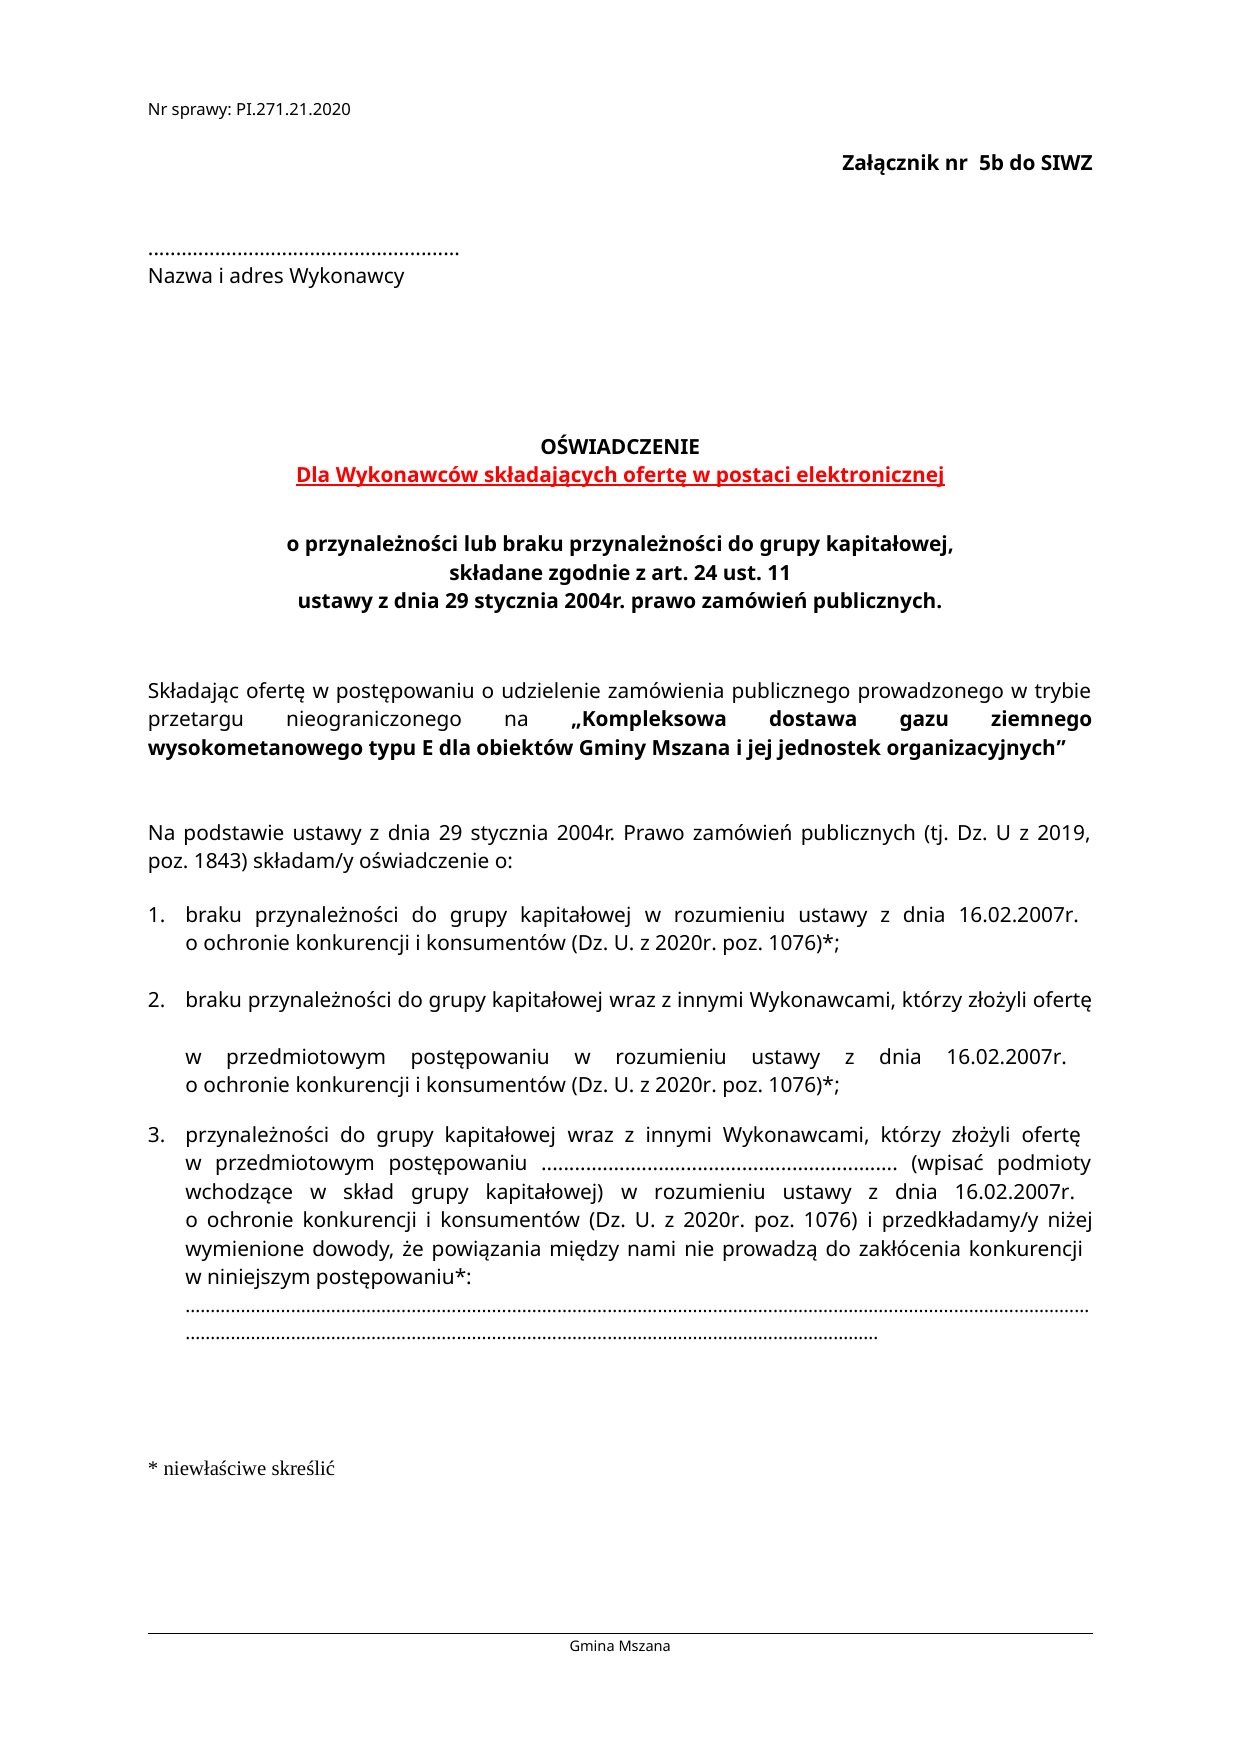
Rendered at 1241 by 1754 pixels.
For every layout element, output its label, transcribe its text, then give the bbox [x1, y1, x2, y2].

text Składając ofertę w postępowaniu o udzielenie zamówienia publicznego prowadzonego w trybie przetargu nieograniczonego na „Kompleksowa dostawa gazu ziemnego wysokometanowego typu E dla obiektów Gminy Mszana i jej jednostek organizacyjnych” [148, 676, 1093, 761]
text Nazwa i adres Wykonawcy [148, 261, 1211, 290]
text o przynależności lub braku przynależności do grupy kapitałowej, [148, 529, 1093, 558]
text OŚWIADCZENIE [148, 432, 1093, 460]
text ........................................................ [148, 233, 1211, 261]
text Dla Wykonawców składających ofertę w postaci elektronicznej [148, 460, 1093, 489]
text Załącznik nr 5b do SIWZ [148, 148, 1093, 176]
text * niewłaściwe skreślić [148, 1456, 1093, 1480]
list .............................................................................................................................................................................................................................................................................................................................. [185, 1291, 1093, 1345]
text Na podstawie ustawy z dnia 29 stycznia 2004r. Prawo zamówień publicznych (tj. Dz. U z 2019, poz. 1843) składam/y oświadczenie o: [148, 818, 1093, 875]
list braku przynależności do grupy kapitałowej wraz z innymi Wykonawcami, którzy złożyli ofertę w przedmiotowym postępowaniu w rozumieniu ustawy z dnia 16.02.2007r. o ochronie konkurencji i konsumentów (Dz. U. z 2020r. poz. 1076)*; [148, 985, 1093, 1099]
list przynależności do grupy kapitałowej wraz z innymi Wykonawcami, którzy złożyli ofertę w przedmiotowym postępowaniu ................................................................ (wpisać podmioty wchodzące w skład grupy kapitałowej) w rozumieniu ustawy z dnia 16.02.2007r. o ochronie konkurencji i konsumentów (Dz. U. z 2020r. poz. 1076) i przedkładamy/y niżej wymienione dowody, że powiązania między nami nie prowadzą do zakłócenia konkurencji w niniejszym postępowaniu*: [148, 1120, 1093, 1291]
text składane zgodnie z art. 24 ust. 11 [148, 558, 1093, 586]
list braku przynależności do grupy kapitałowej w rozumieniu ustawy z dnia 16.02.2007r. o ochronie konkurencji i konsumentów (Dz. U. z 2020r. poz. 1076)*; [148, 900, 1093, 957]
text ustawy z dnia 29 stycznia 2004r. prawo zamówień publicznych. [148, 586, 1093, 615]
